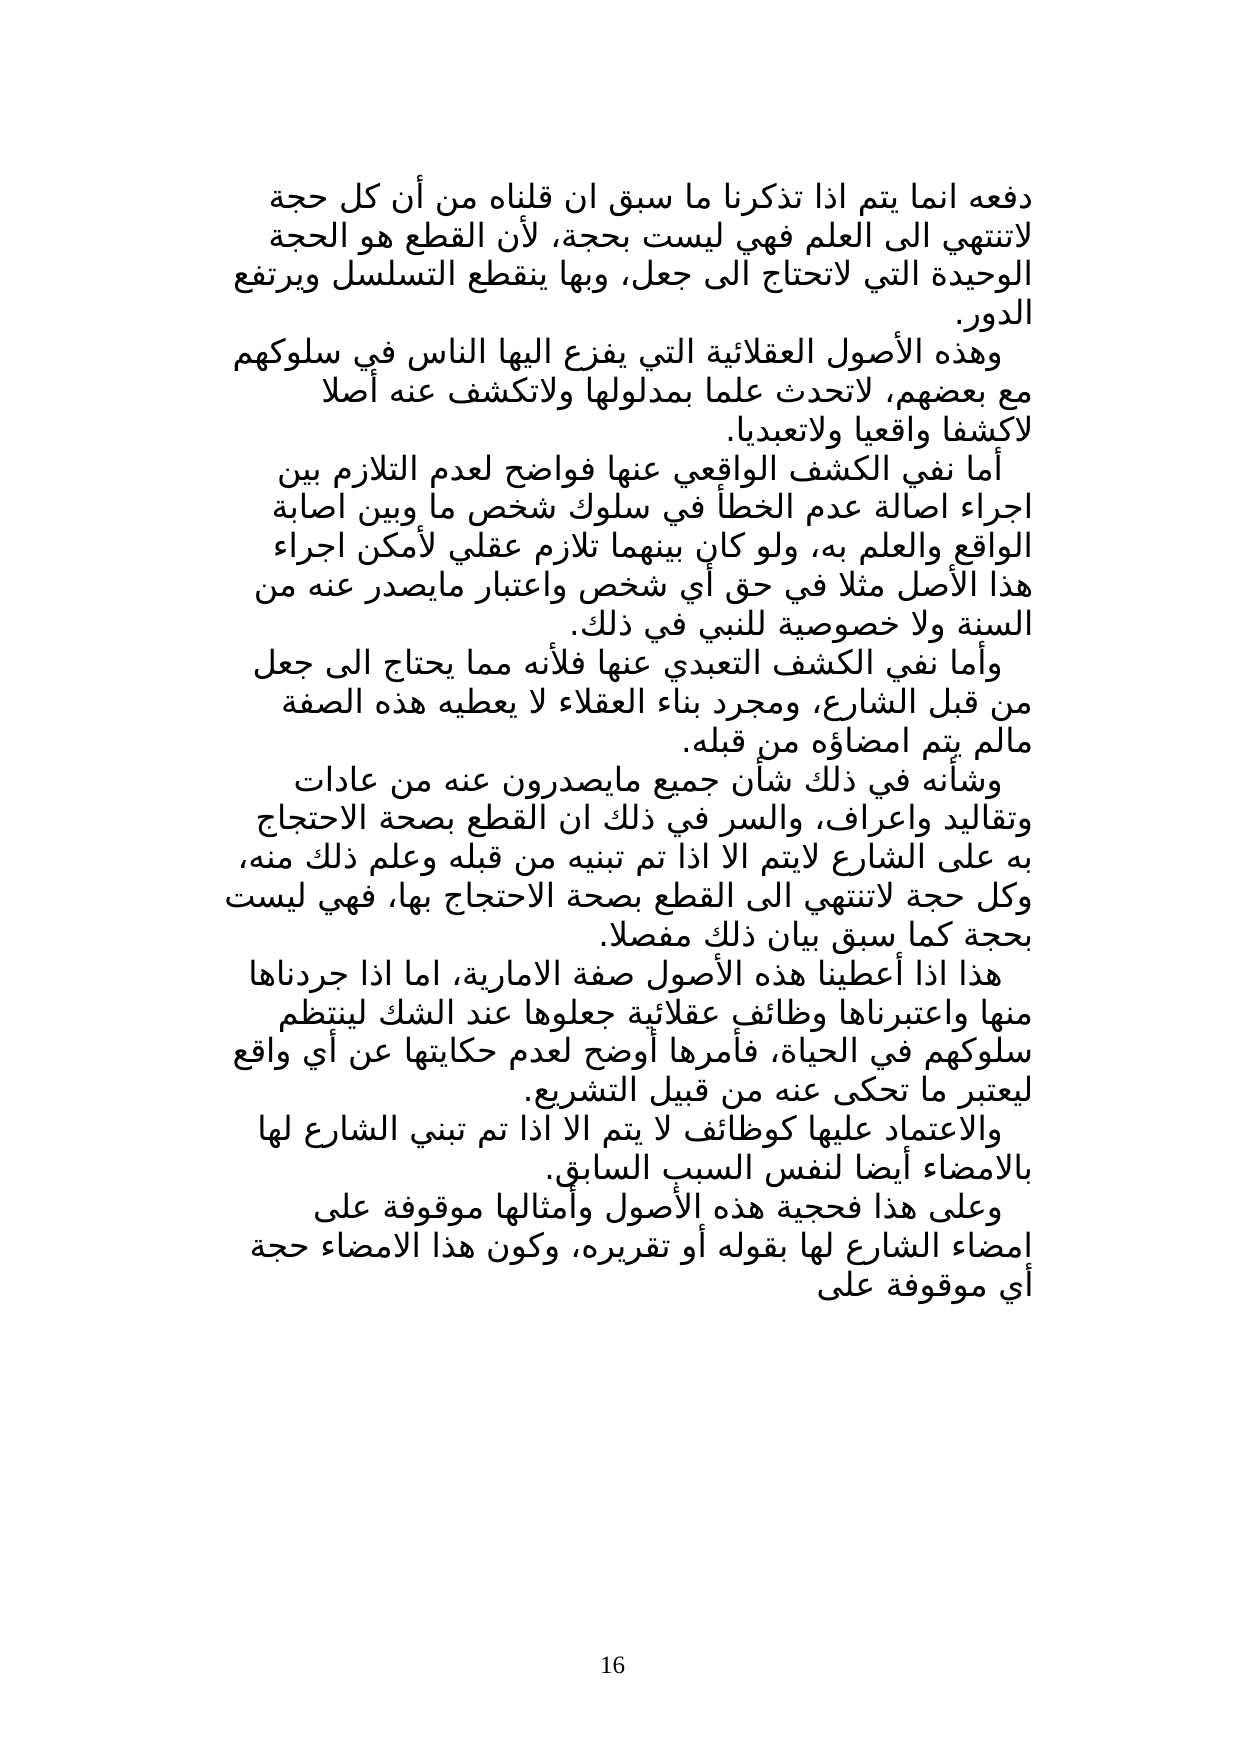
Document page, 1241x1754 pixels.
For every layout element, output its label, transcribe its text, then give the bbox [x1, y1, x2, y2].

text وهذه الأصول العقلائية التي يفزع اليها الناس في سلوكهم مع بعضهم، لاتحدث علما بمدلولها ولاتكشف عنه أصلا لاكشفا واقعيا ولاتعبديا. [222, 333, 1033, 449]
text وشأنه في ذلك شأن جميع مايصدرون عنه من عادات وتقاليد واعراف، والسر في ذلك ان القطع بصحة الاحتجاج به على الشارع لايتم الا اذا تم تبنيه من قبله وعلم ذلك منه، وكل حجة لاتنتهي الى القطع بصحة الاحتجاج بها، فهي ليست بحجة كما سبق بيان ذلك مفصلا. [222, 760, 1033, 954]
text وعلى هذا فحجية هذه الأصول وأمثالها موقوفة على امضاء الشارع لها بقوله أو تقريره، وكون هذا الامضاء حجة أي موقوفة على [222, 1187, 1033, 1304]
text هذا اذا أعطينا هذه الأصول صفة الامارية، اما اذا جردناها منها واعتبرناها وظائف عقلائية جعلوها عند الشك لينتظم سلوكهم في الحياة، فأمرها أوضح لعدم حكايتها عن أي واقع ليعتبر ما تحكى عنه من قبيل التشريع. [222, 954, 1033, 1110]
text والاعتماد عليها كوظائف لا يتم الا اذا تم تبني الشارع لها بالامضاء أيضا لنفس السبب السابق. [222, 1110, 1033, 1187]
text دفعه انما يتم اذا تذكرنا ما سبق ان قلناه من أن كل حجة لاتنتهي الى العلم فهي ليست بحجة، لأن القطع هو الحجة الوحيدة التي لاتحتاج الى جعل، وبها ينقطع التسلسل ويرتفع الدور. [222, 177, 1033, 333]
text وأما نفي الكشف التعبدي عنها فلأنه مما يحتاج الى جعل من قبل الشارع، ومجرد بناء العقلاء لا يعطيه هذه الصفة مالم يتم امضاؤه من قبله. [222, 643, 1033, 760]
text أما نفي الكشف الواقعي عنها فواضح لعدم التلازم بين اجراء اصالة عدم الخطأ في سلوك شخص ما وبين اصابة الواقع والعلم به، ولو كان بينهما تلازم عقلي لأمكن اجراء هذا الأصل مثلا في حق أي شخص واعتبار مايصدر عنه من السنة ولا خصوصية للنبي في ذلك. [222, 449, 1033, 643]
